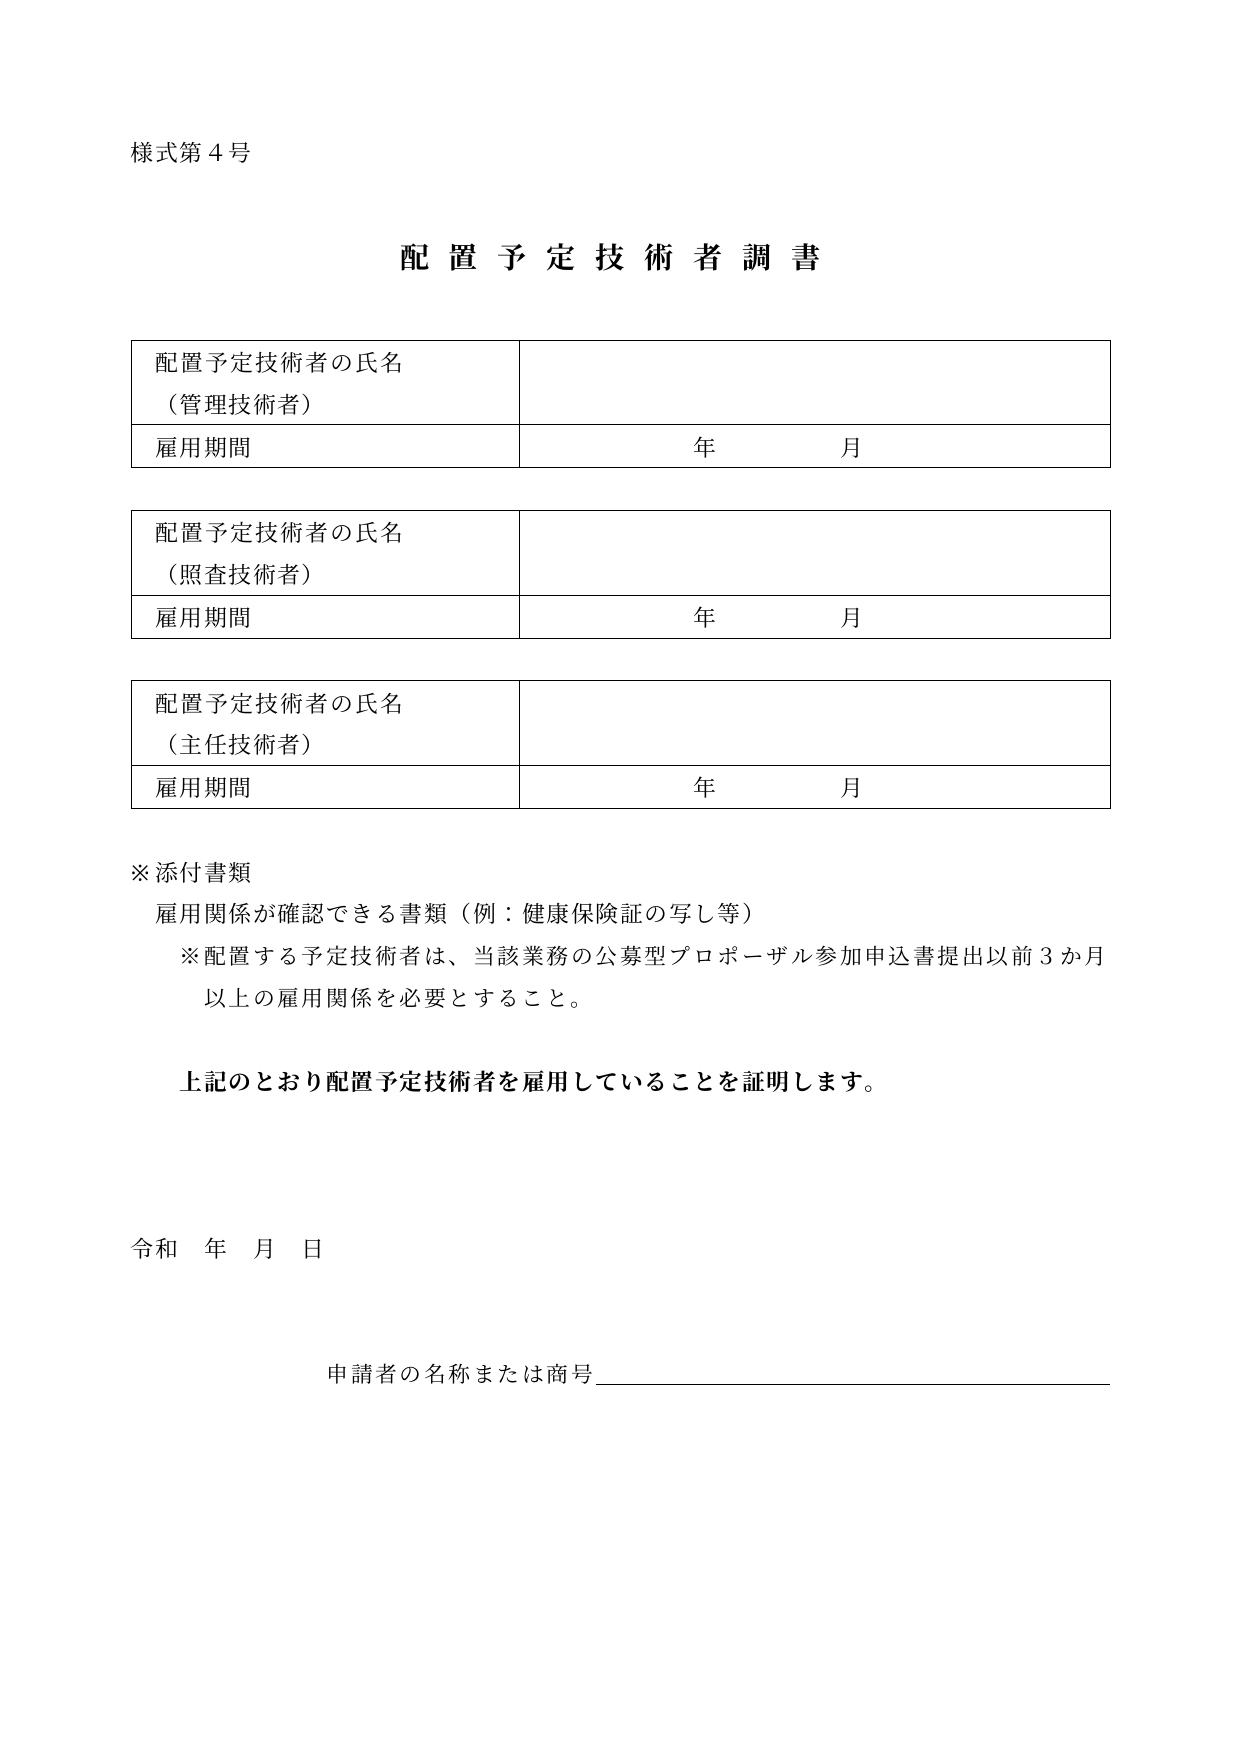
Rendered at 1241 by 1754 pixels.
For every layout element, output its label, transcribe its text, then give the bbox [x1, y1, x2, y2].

text 令和 年 月 日 [131, 1226, 1110, 1268]
text ※添付書類 [131, 850, 1110, 892]
table_cell 年 月 [520, 425, 1110, 467]
table_cell 雇用期間 [132, 766, 519, 808]
table_header 配置予定技術者の氏名（照査技術者） [132, 511, 519, 594]
table_header 配置予定技術者の氏名（主任技術者） [132, 681, 519, 765]
table_header 配置予定技術者の氏名（管理技術者） [132, 341, 519, 424]
table_cell 雇用期間 [132, 596, 519, 637]
text 雇用関係が確認できる書類（例：健康保険証の写し等） [131, 892, 1110, 934]
text 様式第４号 [131, 131, 1008, 173]
table_header [520, 511, 1110, 594]
table_header [520, 341, 1110, 424]
table_cell 年 月 [520, 596, 1110, 637]
text 申請者の名称または商号 [131, 1352, 1110, 1393]
text ※配置する予定技術者は、当該業務の公募型プロポーザル参加申込書提出以前３か月以上の雇用関係を必要とすること。 [131, 934, 1110, 1017]
text 配置予定技術者調書 [131, 214, 1110, 298]
table_header [520, 681, 1110, 765]
text 上記のとおり配置予定技術者を雇用していることを証明します。 [131, 1059, 1110, 1101]
table_cell 年 月 [520, 766, 1110, 808]
table_cell 雇用期間 [132, 425, 519, 467]
